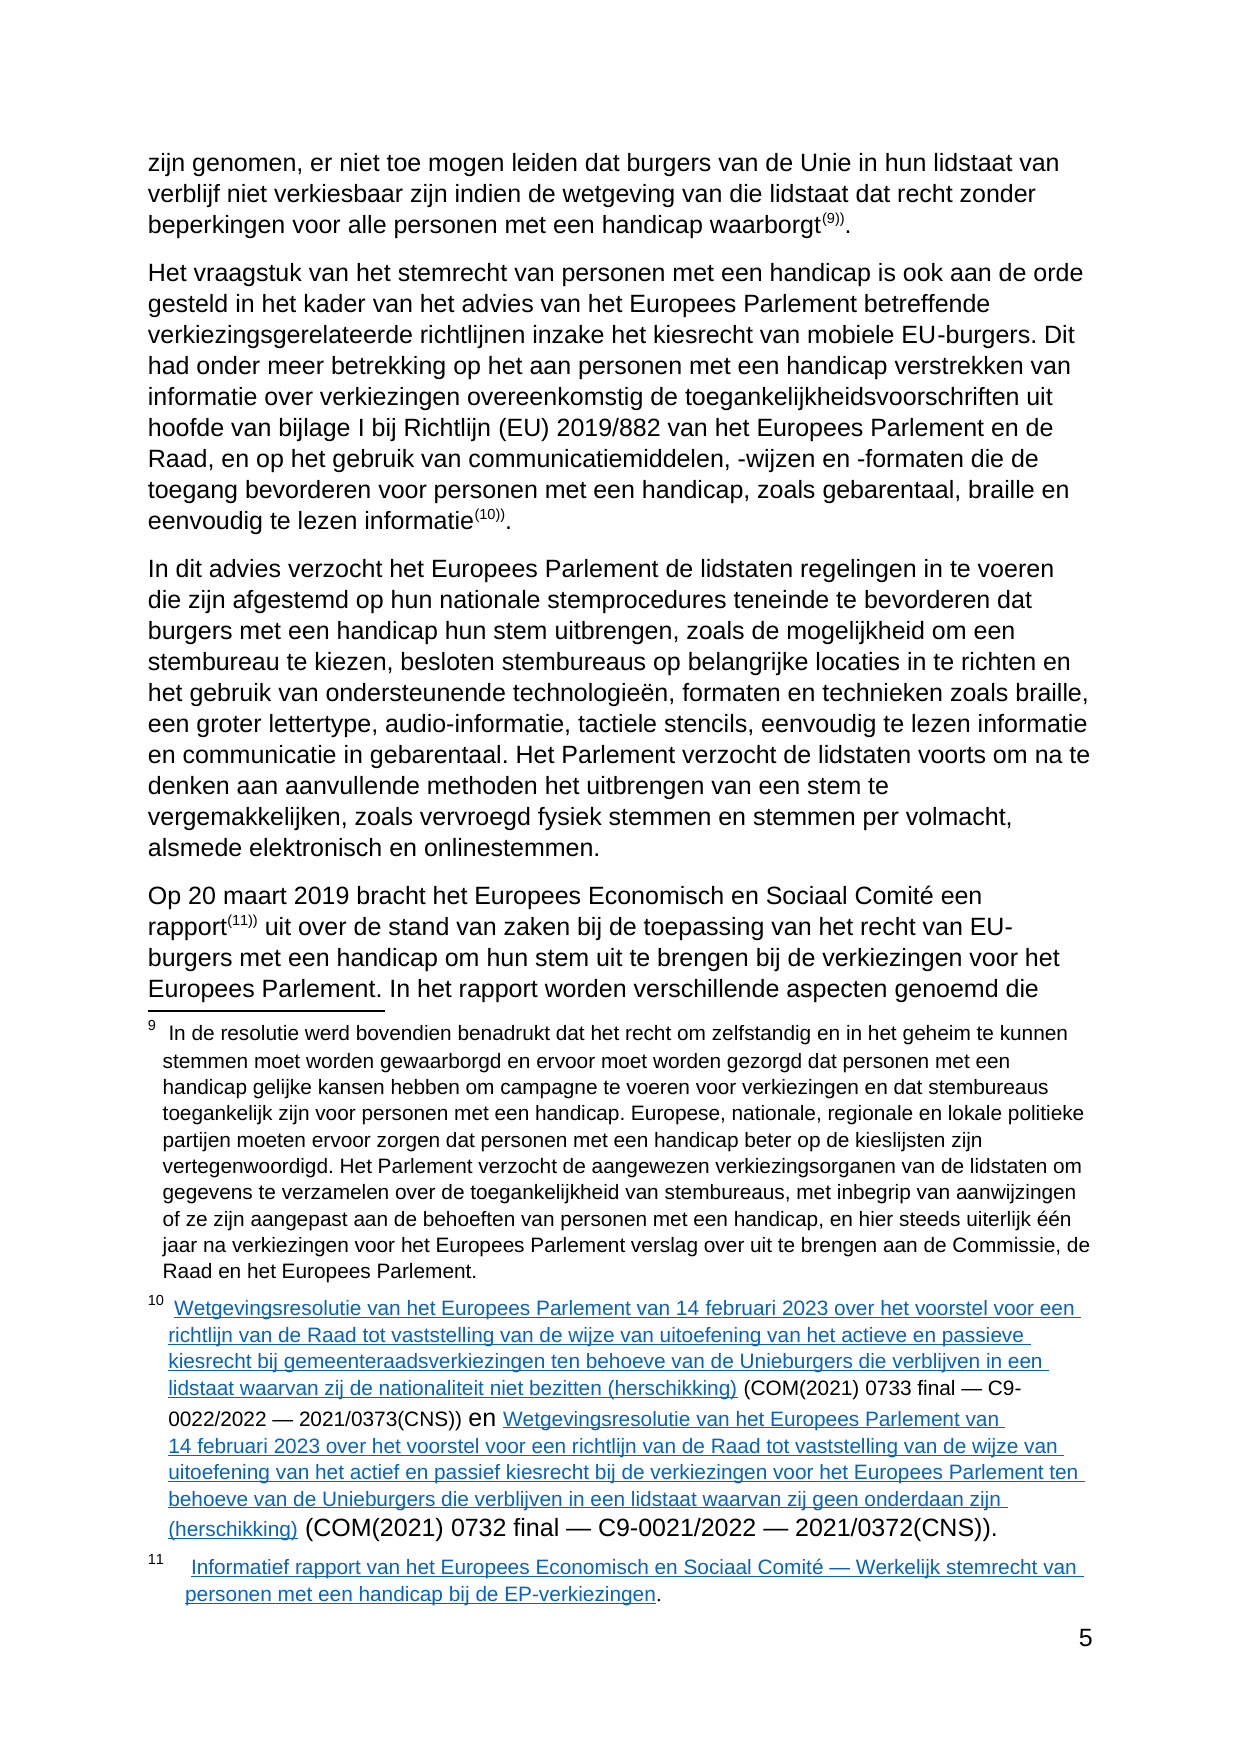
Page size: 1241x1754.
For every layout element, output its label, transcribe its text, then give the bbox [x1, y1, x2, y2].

text Meer recentelijk heeft het Europees Parlement in zijn resolutie van 13 december 2022 getiteld “Naar gelijke rechten voor personen met een handicap”()) gepleit voor een wijziging van de Europese kieswet en alle relevante nationale wetgeving om ervoor te zorgen dat alle personen met een handicap op voet van gelijkheid met anderen kunnen stemmen en zich bij verkiezingen kandidaat kunnen stellen. Het Parlement benadrukte dat besluiten over de ontneming van de handelingsbekwaamheid vanwege een handicap die door de lidstaat van herkomst zijn genomen, er niet toe mogen leiden dat burgers van de Unie in hun lidstaat van verblijf niet verkiesbaar zijn indien de wetgeving van die lidstaat dat recht zonder beperkingen voor alle personen met een handicap waarborgt()). [148, 148, 1092, 238]
text In dit advies verzocht het Europees Parlement de lidstaten regelingen in te voeren die zijn afgestemd op hun nationale stemprocedures teneinde te bevorderen dat burgers met een handicap hun stem uitbrengen, zoals de mogelijkheid om een stembureau te kiezen, besloten stembureaus op belangrijke locaties in te richten en het gebruik van ondersteunende technologieën, formaten en technieken zoals braille, een groter lettertype, audio-informatie, tactiele stencils, eenvoudig te lezen informatie en communicatie in gebarentaal. Het Parlement verzocht de lidstaten voorts om na te denken aan aanvullende methoden het uitbrengen van een stem te vergemakkelijken, zoals vervroegd fysiek stemmen en stemmen per volmacht, alsmede elektronisch en onlinestemmen. [148, 553, 1092, 862]
text Het vraagstuk van het stemrecht van personen met een handicap is ook aan de orde gesteld in het kader van het advies van het Europees Parlement betreffende verkiezingsgerelateerde richtlijnen inzake het kiesrecht van mobiele EU‑burgers. Dit had onder meer betrekking op het aan personen met een handicap verstrekken van informatie over verkiezingen overeenkomstig de toegankelijkheidsvoorschriften uit hoofde van bijlage I bij Richtlijn (EU) 2019/882 van het Europees Parlement en de Raad, en op het gebruik van communicatiemiddelen, -wijzen en -formaten die de toegang bevorderen voor personen met een handicap, zoals gebarentaal, braille en eenvoudig te lezen informatie()). [148, 257, 1092, 534]
text Op 20 maart 2019 bracht het Europees Economisch en Sociaal Comité een rapport()) uit over de stand van zaken bij de toepassing van het recht van EU-burgers met een handicap om hun stem uit te brengen bij de verkiezingen voor het Europees Parlement. In het rapport worden verschillende aspecten genoemd die mensen met een handicap belemmeren bij het uitoefenen van hun stemrecht. Het rapport bevat goede praktijken()) op het gebied van het verbeteren van de toegang tot informatie tijdens de periode vóór de verkiezingen, de organisatie van het stemmen in “algemene” stemlokalen, stembiljetten en toegankelijkheid. Daarnaast wordt in het rapport een beschrijving gegeven van de oplossingen die in sommige lidstaten worden toegepast, zoals vervroegd stemmen in aangewezen stemlokalen, stemmen per post, mobiele stembussen, stemmen bij volmacht en elektronisch stemmen. Ten slotte wordt in het rapport een aantal regelingen gepresenteerd waardoor mensen die in het ziekenhuis of in een instelling voor langdurige zorg verblijven in staat worden gesteld te stemmen, personen met een handicap stemrecht hebben in landen waar stemplicht bestaat, en procedures kunnen worden ingesteld in het geval een persoon met een handicap in een ander land dan zijn land van herkomst is gevestigd. [148, 881, 1092, 1002]
